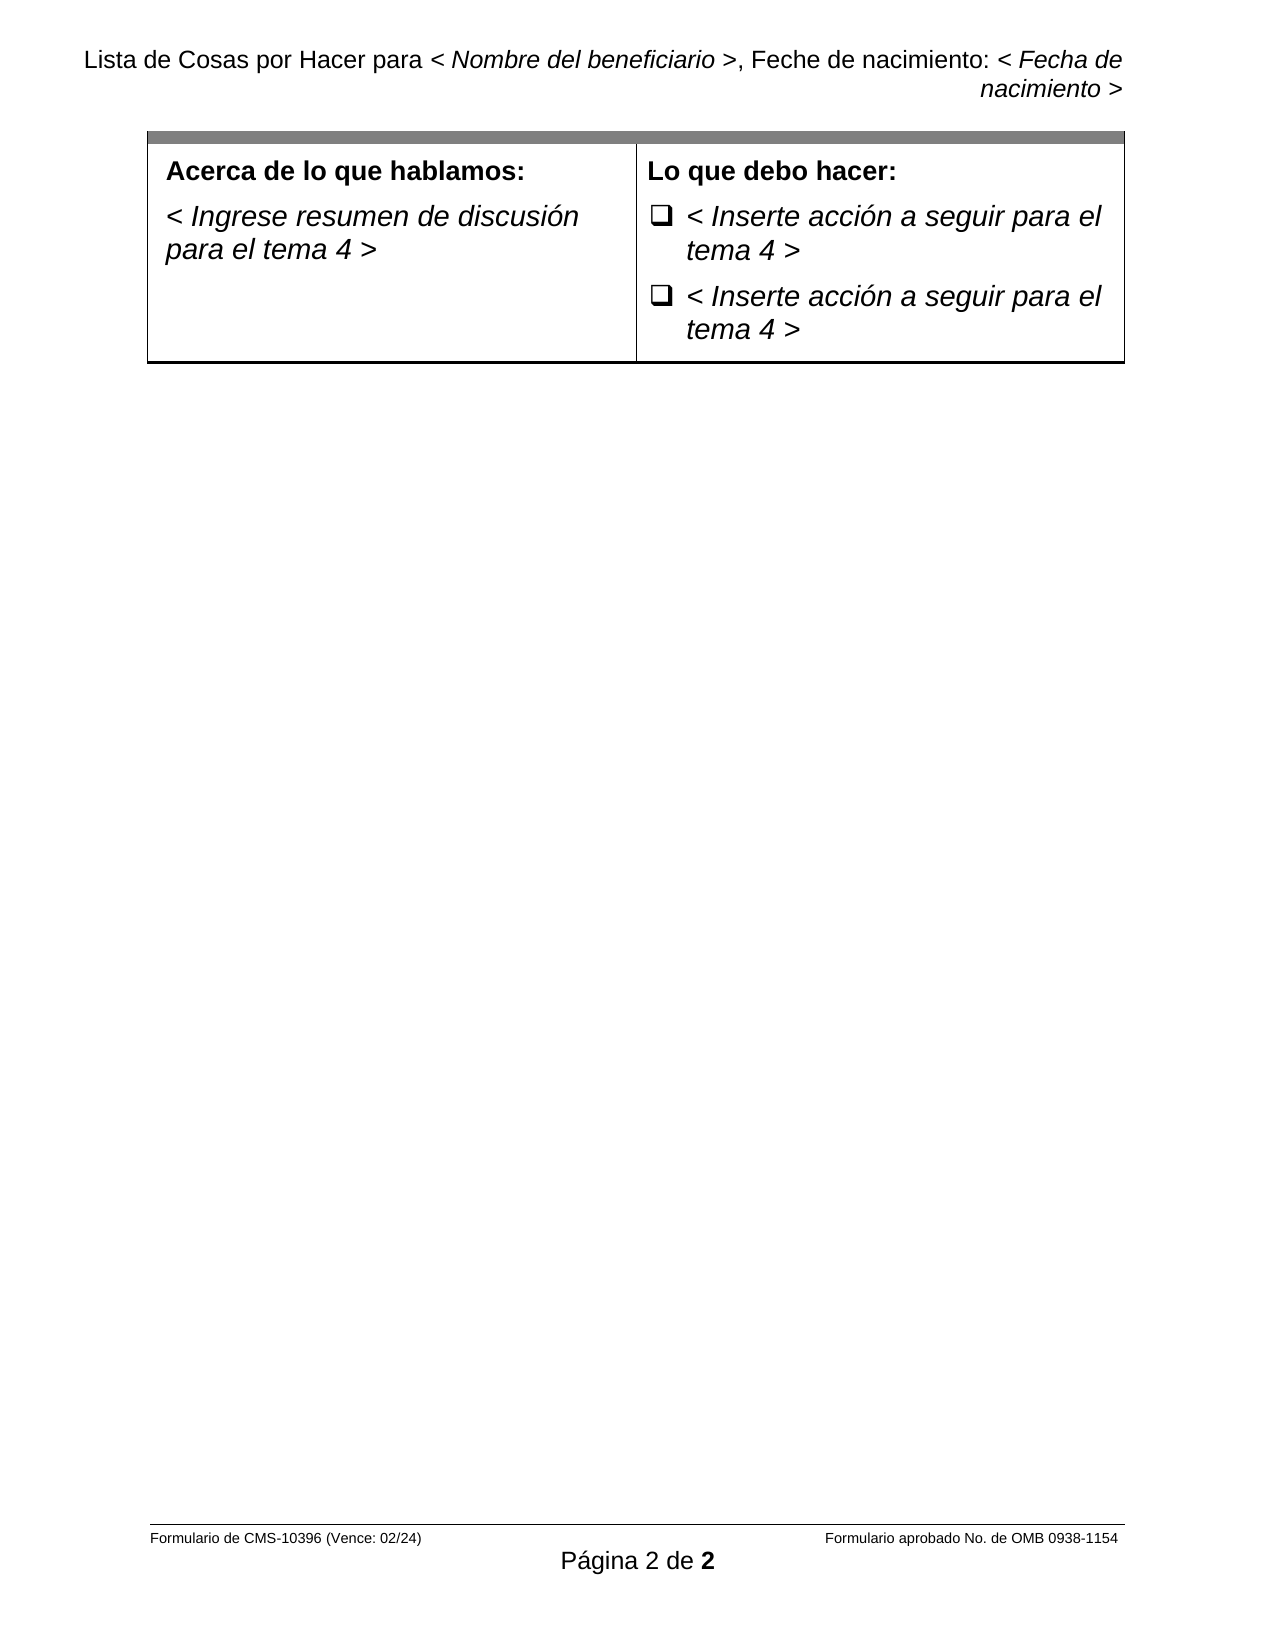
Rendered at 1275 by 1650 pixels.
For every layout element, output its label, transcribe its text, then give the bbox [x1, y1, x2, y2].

table_header Acerca de lo que hablamos: < Ingrese resumen de discusión para el tema 4 > [148, 144, 636, 361]
table_header Lo que debo hacer: < Inserte acción a seguir para el tema 4 > < Inserte acción a seguir para el tema 4 > [637, 144, 1124, 361]
